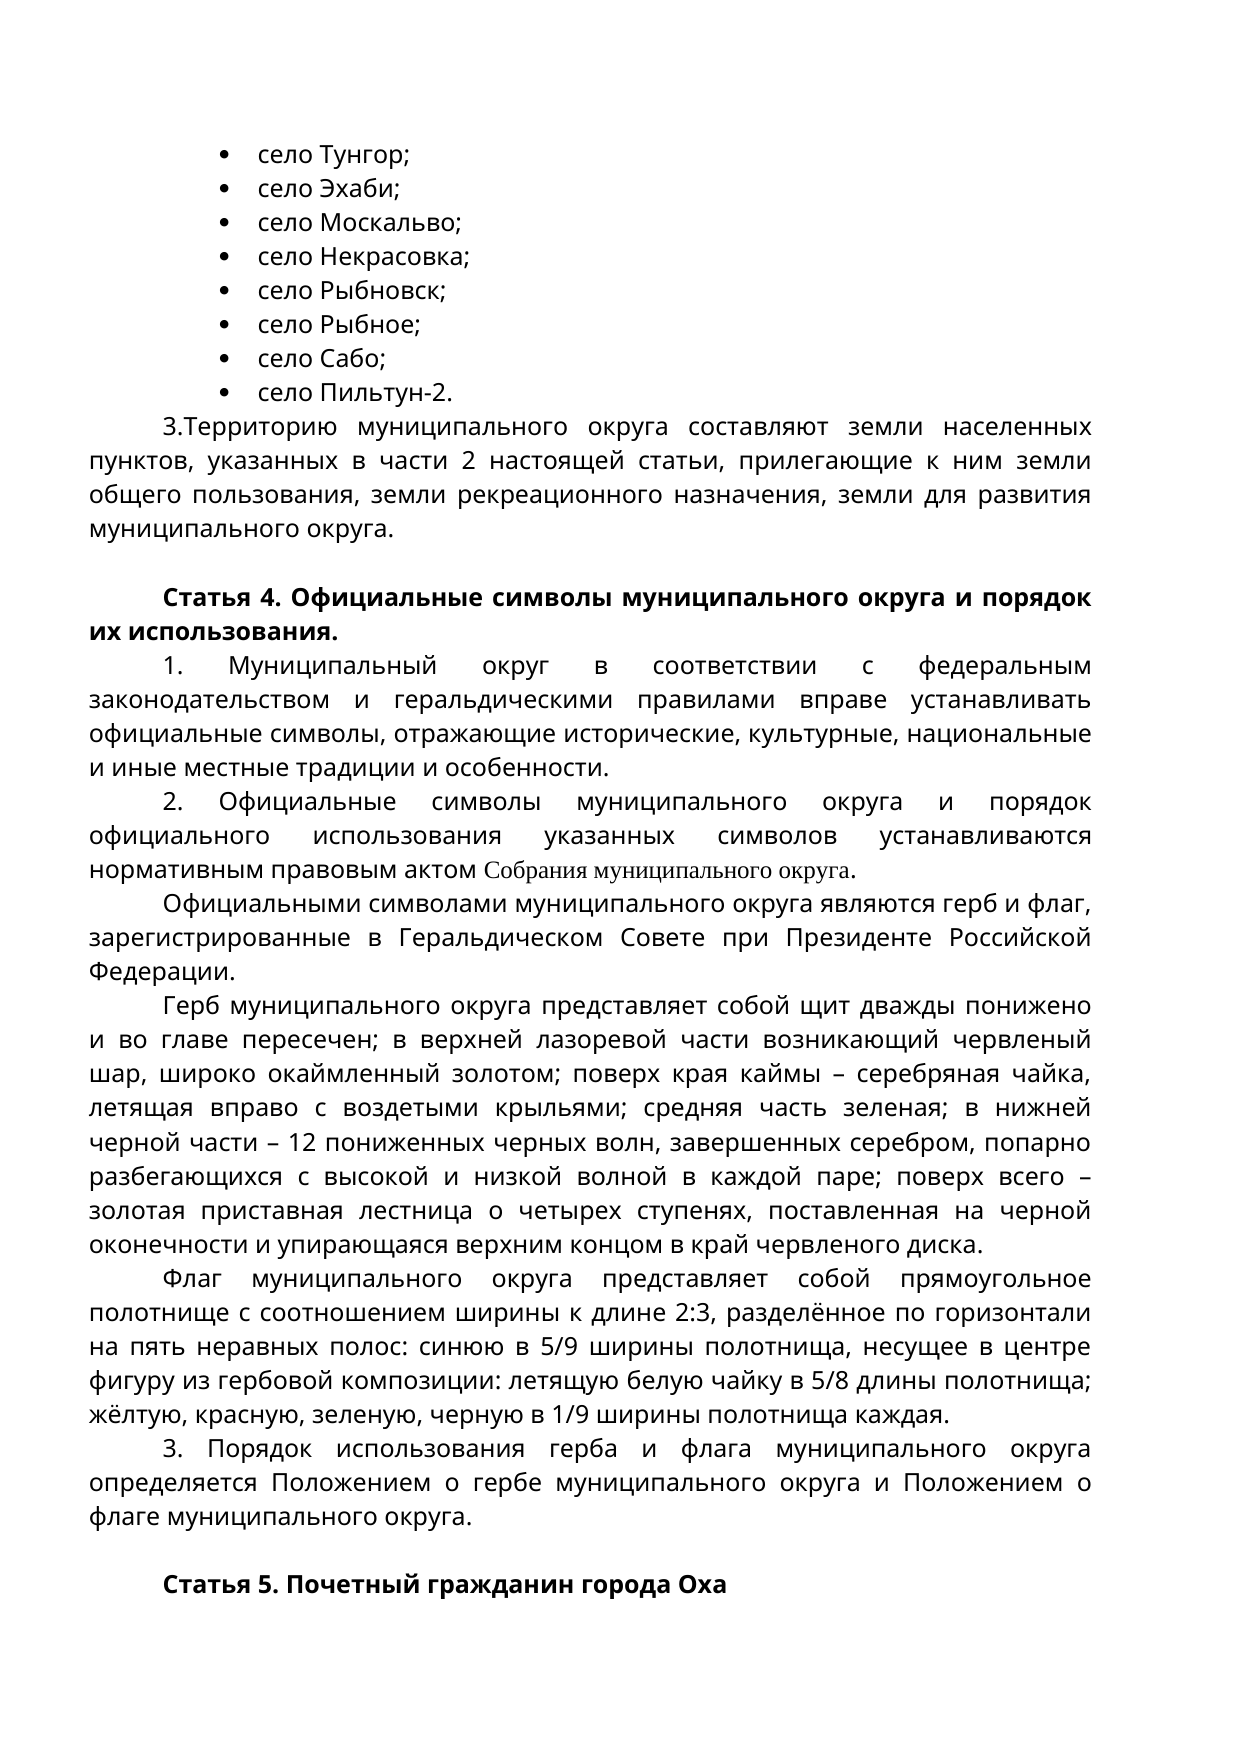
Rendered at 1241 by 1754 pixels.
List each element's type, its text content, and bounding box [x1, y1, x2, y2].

text 2. Официальные символы муниципального округа и порядок официального использования указанных символов устанавливаются нормативным правовым актом Собрания муниципального округа. [89, 783, 1092, 886]
text Статья 4. Официальные символы муниципального округа и порядок их использования. [89, 579, 1092, 647]
list село Сабо; [220, 341, 1092, 375]
list село Некрасовка; [220, 238, 1092, 273]
text 1. Муниципальный округ в соответствии с федеральным законодательством и геральдическими правилами вправе устанавливать официальные символы, отражающие исторические, культурные, национальные и иные местные традиции и особенности. [89, 647, 1092, 783]
list село Рыбное; [220, 307, 1092, 341]
text Флаг муниципального округа представляет собой прямоугольное полотнище с соотношением ширины к длине 2:3, разделённое по горизонтали на пять неравных полос: синюю в 5/9 ширины полотнища, несущее в центре фигуру из гербовой композиции: летящую белую чайку в 5/8 длины полотнища; жёлтую, красную, зеленую, черную в 1/9 ширины полотнища каждая. [89, 1260, 1092, 1431]
text Герб муниципального округа представляет собой щит дважды понижено и во главе пересечен; в верхней лазоревой части возникающий червленый шар, широко окаймленный золотом; поверх края каймы – серебряная чайка, летящая вправо с воздетыми крыльями; средняя часть зеленая; в нижней черной части – 12 пониженных черных волн, завершенных серебром, попарно разбегающихся с высокой и низкой волной в каждой паре; поверх всего – золотая приставная лестница о четырех ступенях, поставленная на черной оконечности и упирающаяся верхним концом в край червленого диска. [89, 988, 1092, 1260]
list село Москальво; [220, 204, 1092, 238]
list село Пильтун-2. [220, 375, 1092, 409]
text Статья 5. Почетный гражданин города Оха [89, 1567, 1092, 1601]
text 3. Порядок использования герба и флага муниципального округа определяется Положением о гербе муниципального округа и Положением о флаге муниципального округа. [89, 1431, 1092, 1533]
list село Эхаби; [220, 170, 1092, 204]
list село Рыбновск; [220, 273, 1092, 307]
text Официальными символами муниципального округа являются герб и флаг, зарегистрированные в Геральдическом Совете при Президенте Российской Федерации. [89, 886, 1092, 988]
list село Тунгор; [220, 136, 1092, 170]
text 3.Территорию муниципального округа составляют земли населенных пунктов, указанных в части 2 настоящей статьи, прилегающие к ним земли общего пользования, земли рекреационного назначения, земли для развития муниципального округа. [89, 409, 1092, 545]
